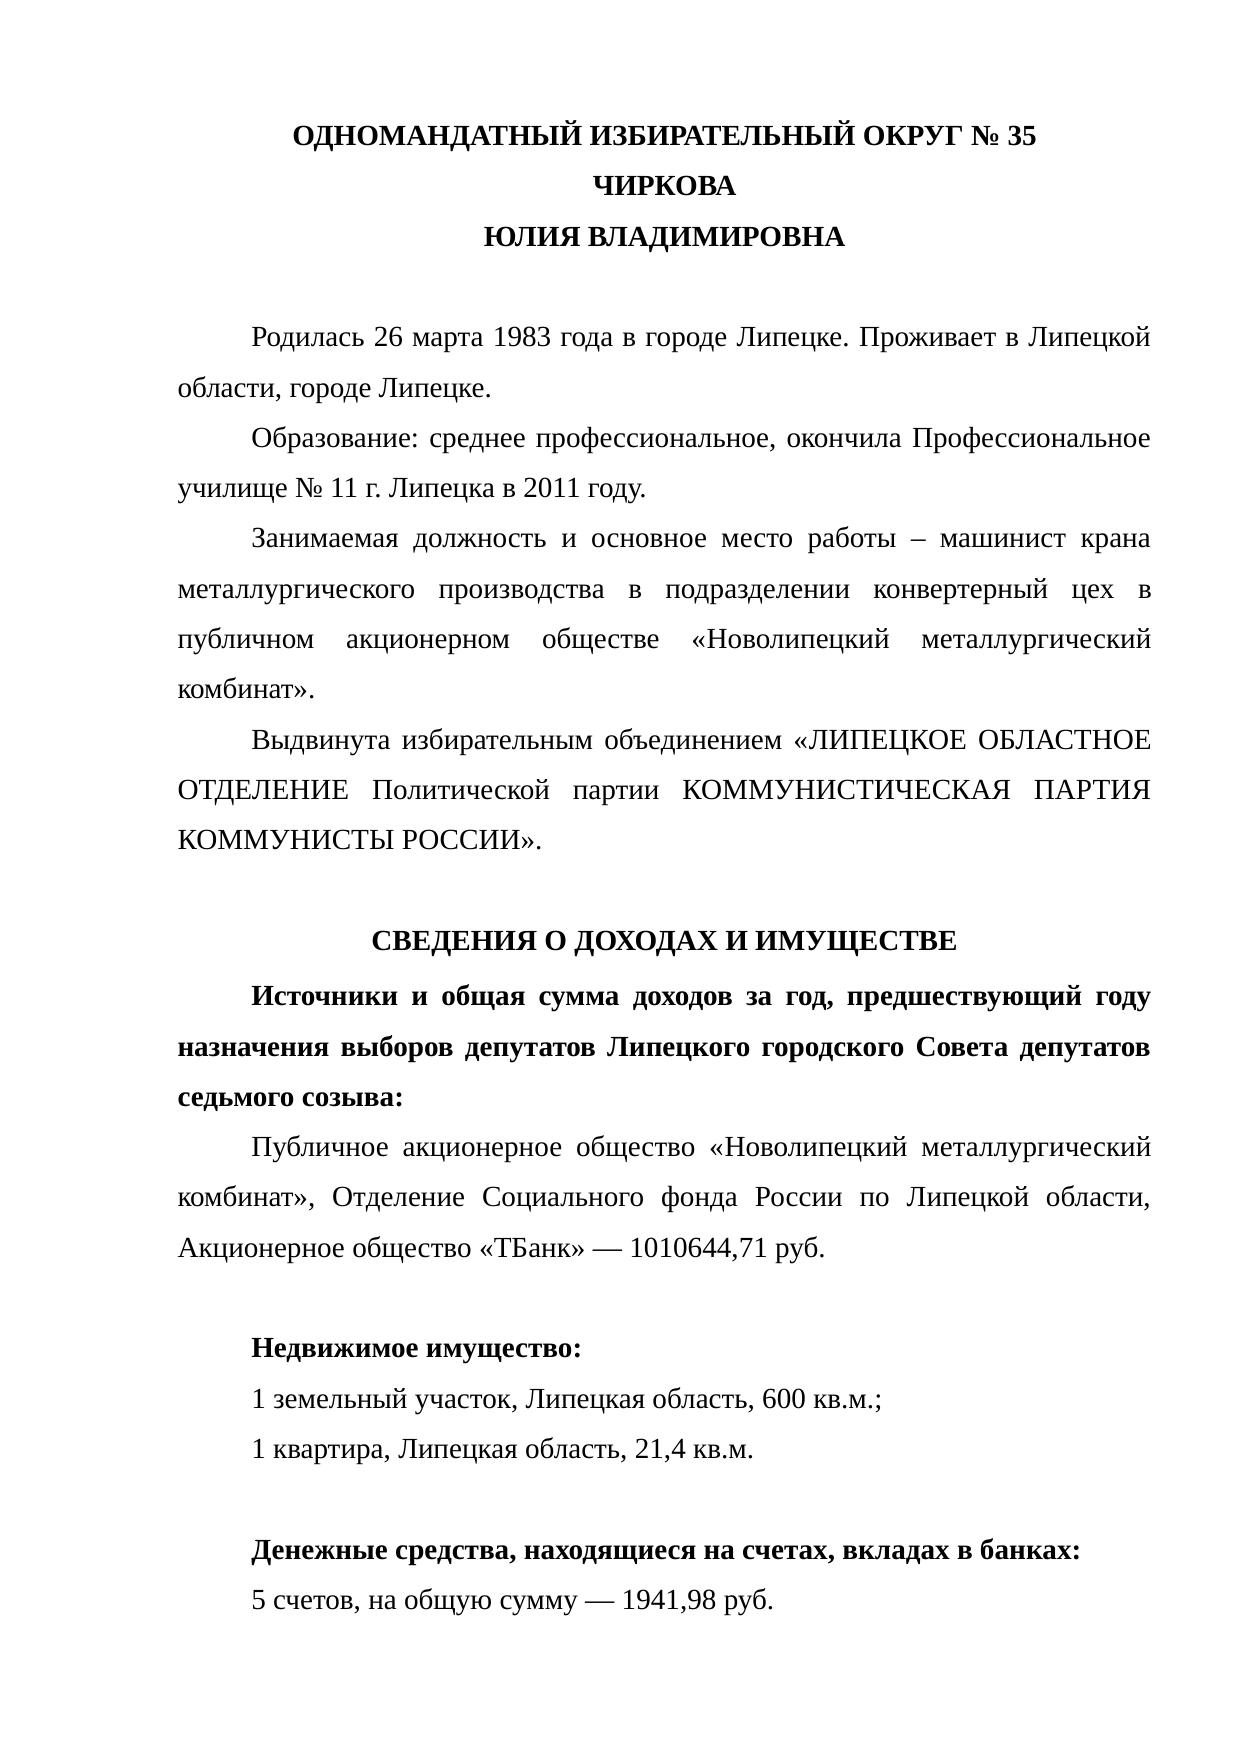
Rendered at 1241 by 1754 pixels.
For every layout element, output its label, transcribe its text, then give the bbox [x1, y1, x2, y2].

text ЮЛИЯ ВЛАДИМИРОВНА [177, 219, 1152, 252]
text Недвижимое имущество: [177, 1331, 1152, 1364]
text Образование: среднее профессиональное, окончила Профессиональное училище № 11 г. Липецка в 2011 году. [177, 420, 1152, 504]
text ОДНОМАНДАТНЫЙ ИЗБИРАТЕЛЬНЫЙ ОКРУГ № 35 [177, 118, 1152, 152]
text Родилась 26 марта 1983 года в городе Липецке. Проживает в Липецкой области, городе Липецке. [177, 319, 1152, 403]
text СВЕДЕНИЯ О ДОХОДАХ И ИМУЩЕСТВЕ [177, 923, 1152, 957]
text 1 земельный участок, Липецкая область, 600 кв.м.; [177, 1381, 1152, 1414]
text Источники и общая сумма доходов за год, предшествующий году назначения выборов депутатов Липецкого городского Совета депутатов седьмого созыва: [177, 978, 1152, 1112]
text 1 квартира, Липецкая область, 21,4 кв.м. [177, 1431, 1152, 1465]
text ЧИРКОВА [177, 168, 1152, 202]
text Публичное акционерное общество «Новолипецкий металлургический комбинат», Отделение Социального фонда России по Липецкой области, Акционерное общество «ТБанк» — 1010644,71 руб. [177, 1129, 1152, 1263]
text Денежные средства, находящиеся на счетах, вкладах в банках: [177, 1532, 1152, 1565]
text Выдвинута избирательным объединением «ЛИПЕЦКОЕ ОБЛАСТНОЕ ОТДЕЛЕНИЕ Политической партии КОММУНИСТИЧЕСКАЯ ПАРТИЯ КОММУНИСТЫ РОССИИ». [177, 722, 1152, 856]
text 5 счетов, на общую сумму — 1941,98 руб. [177, 1582, 1152, 1616]
text Занимаемая должность и основное место работы – машинист крана металлургического производства в подразделении конвертерный цех в публичном акционерном обществе «Новолипецкий металлургический комбинат». [177, 521, 1152, 705]
